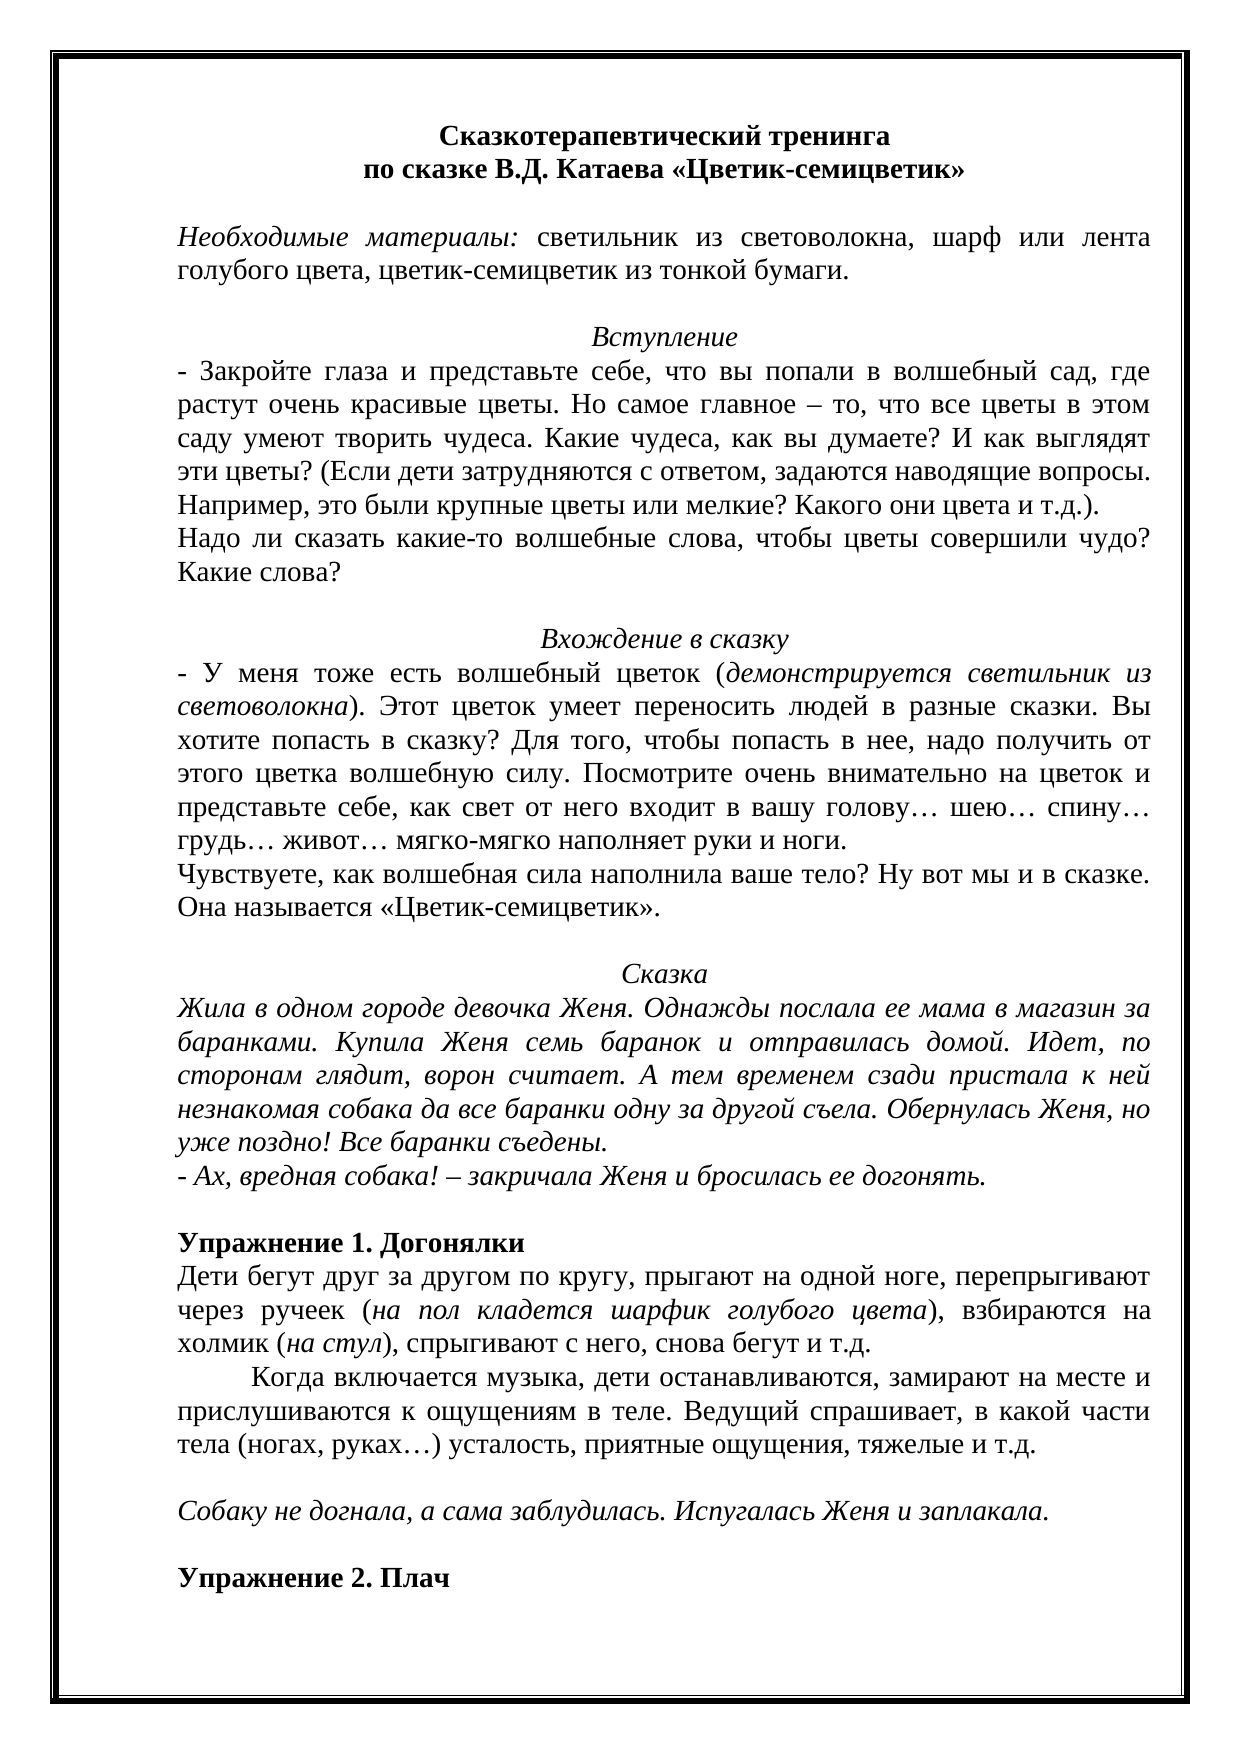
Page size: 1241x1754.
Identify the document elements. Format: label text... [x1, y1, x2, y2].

text Чувствуете, как волшебная сила наполнила ваше тело? Ну вот мы и в сказке. Она называется «Цветик-семицветик». [177, 856, 1152, 923]
text Упражнение 2. Плач [177, 1560, 1152, 1594]
text Вхождение в сказку [177, 621, 1152, 655]
text Упражнение 1. Догонялки [177, 1225, 1152, 1258]
text по сказке В.Д. Катаева «Цветик-семицветик» [177, 152, 1152, 185]
text Жила в одном городе девочка Женя. Однажды послала ее мама в магазин за баранками. Купила Женя семь баранок и отправилась домой. Идет, по сторонам глядит, ворон считает. А тем временем сзади пристала к ней незнакомая собака да все баранки одну за другой съела. Обернулась Женя, но уже поздно! Все баранки съедены. [177, 990, 1152, 1158]
text Вступление [177, 319, 1152, 353]
text - Закройте глаза и представьте себе, что вы попали в волшебный сад, где растут очень красивые цветы. Но самое главное – то, что все цветы в этом саду умеют творить чудеса. Какие чудеса, как вы думаете? И как выглядят эти цветы? (Если дети затрудняются с ответом, задаются наводящие вопросы. Например, это были крупные цветы или мелкие? Какого они цвета и т.д.). [177, 353, 1152, 521]
text Сказкотерапевтический тренинга [177, 118, 1152, 152]
text - У меня тоже есть волшебный цветок (демонстрируется светильник из световолокна). Этот цветок умеет переносить людей в разные сказки. Вы хотите попасть в сказку? Для того, чтобы попасть в нее, надо получить от этого цветка волшебную силу. Посмотрите очень внимательно на цветок и представьте себе, как свет от него входит в вашу голову… шею… спину… грудь… живот… мягко-мягко наполняет руки и ноги. [177, 655, 1152, 856]
text Надо ли сказать какие-то волшебные слова, чтобы цветы совершили чудо? Какие слова? [177, 521, 1152, 588]
text Когда включается музыка, дети останавливаются, замирают на месте и прислушиваются к ощущениям в теле. Ведущий спрашивает, в какой части тела (ногах, руках…) усталость, приятные ощущения, тяжелые и т.д. [177, 1359, 1152, 1460]
text Необходимые материалы: светильник из световолокна, шарф или лента голубого цвета, цветик-семицветик из тонкой бумаги. [177, 219, 1152, 286]
text - Ах, вредная собака! – закричала Женя и бросилась ее догонять. [177, 1158, 1152, 1191]
text Собаку не догнала, а сама заблудилась. Испугалась Женя и заплакала. [177, 1493, 1152, 1527]
text Сказка [177, 957, 1152, 990]
text Дети бегут друг за другом по кругу, прыгают на одной ноге, перепрыгивают через ручеек (на пол кладется шарфик голубого цвета), взбираются на холмик (на стул), спрыгивают с него, снова бегут и т.д. [177, 1258, 1152, 1359]
